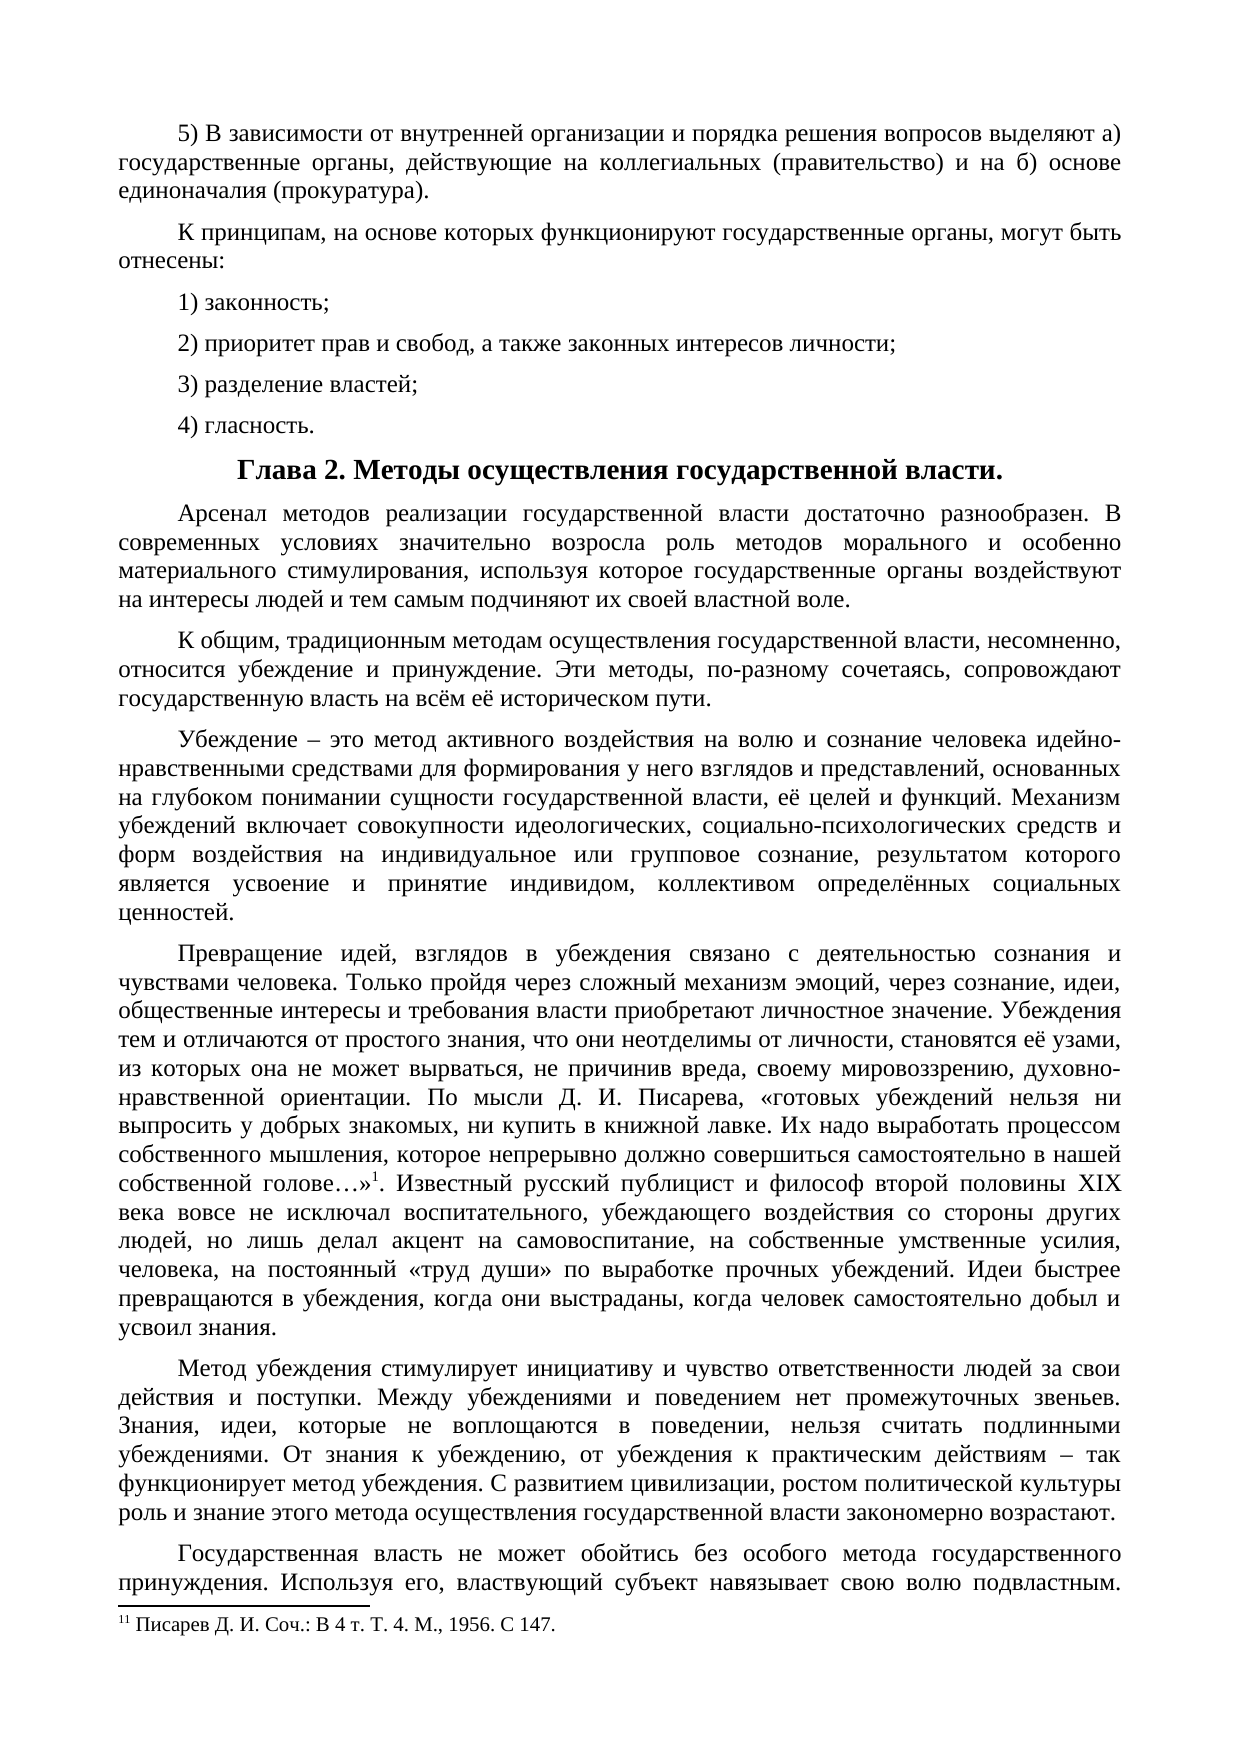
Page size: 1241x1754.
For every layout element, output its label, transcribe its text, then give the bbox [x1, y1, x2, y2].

text 3) разделение властей; [118, 369, 1122, 398]
text Превращение идей, взглядов в убеждения связано с деятельностью сознания и чувствами человека. Только пройдя через сложный механизм эмоций, через сознание, идеи, общественные интересы и требования власти приобретают личностное значение. Убеждения тем и отличаются от простого знания, что они неотделимы от личности, становятся её узами, из которых она не может вырваться, не причинив вреда, своему мировоззрению, духовно-нравственной ориентации. По мысли Д. И. Писарева, «готовых убеждений нельзя ни выпросить у добрых знакомых, ни купить в книжной лавке. Их надо выработать процессом собственного мышления, которое непрерывно должно совершиться самостоятельно в нашей собственной голове…»1. Известный русский публицист и философ второй половины XIX века вовсе не исключал воспитательного, убеждающего воздействия со стороны других людей, но лишь делал акцент на самовоспитание, на собственные умственные усилия, человека, на постоянный «труд души» по выработке прочных убеждений. Идеи быстрее превращаются в убеждения, когда они выстраданы, когда человек самостоятельно добыл и усвоил знания. [118, 938, 1122, 1340]
text Убеждение – это метод активного воздействия на волю и сознание человека идейно-нравственными средствами для формирования у него взглядов и представлений, основанных на глубоком понимании сущности государственной власти, её целей и функций. Механизм убеждений включает совокупности идеологических, социально-психологических средств и форм воздействия на индивидуальное или групповое сознание, результатом которого является усвоение и принятие индивидом, коллективом определённых социальных ценностей. [118, 724, 1122, 925]
text К общим, традиционным методам осуществления государственной власти, несомненно, относится убеждение и принуждение. Эти методы, по-разному сочетаясь, сопровождают государственную власть на всём её историческом пути. [118, 625, 1122, 712]
text 5) В зависимости от внутренней организации и порядка решения вопросов выделяют а) государственные органы, действующие на коллегиальных (правительство) и на б) основе единоначалия (прокуратура). [118, 118, 1122, 204]
text Арсенал методов реализации государственной власти достаточно разнообразен. В современных условиях значительно возросла роль методов морального и особенно материального стимулирования, используя которое государственные органы воздействуют на интересы людей и тем самым подчиняют их своей властной воле. [118, 498, 1122, 613]
text 1) законность; [118, 287, 1122, 316]
text 4) гласность. [118, 411, 1122, 439]
text Метод убеждения стимулирует инициативу и чувство ответственности людей за свои действия и поступки. Между убеждениями и поведением нет промежуточных звеньев. Знания, идеи, которые не воплощаются в поведении, нельзя считать подлинными убеждениями. От знания к убеждению, от убеждения к практическим действиям – так функционирует метод убеждения. С развитием цивилизации, ростом политической культуры роль и знание этого метода осуществления государственной власти закономерно возрастают. [118, 1353, 1122, 1525]
text 2) приоритет прав и свобод, а также законных интересов личности; [118, 328, 1122, 357]
text К принципам, на основе которых функционируют государственные органы, могут быть отнесены: [118, 217, 1122, 274]
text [118, 1538, 1122, 1595]
text Глава 2. Методы осуществления государственной власти. [118, 452, 1122, 485]
